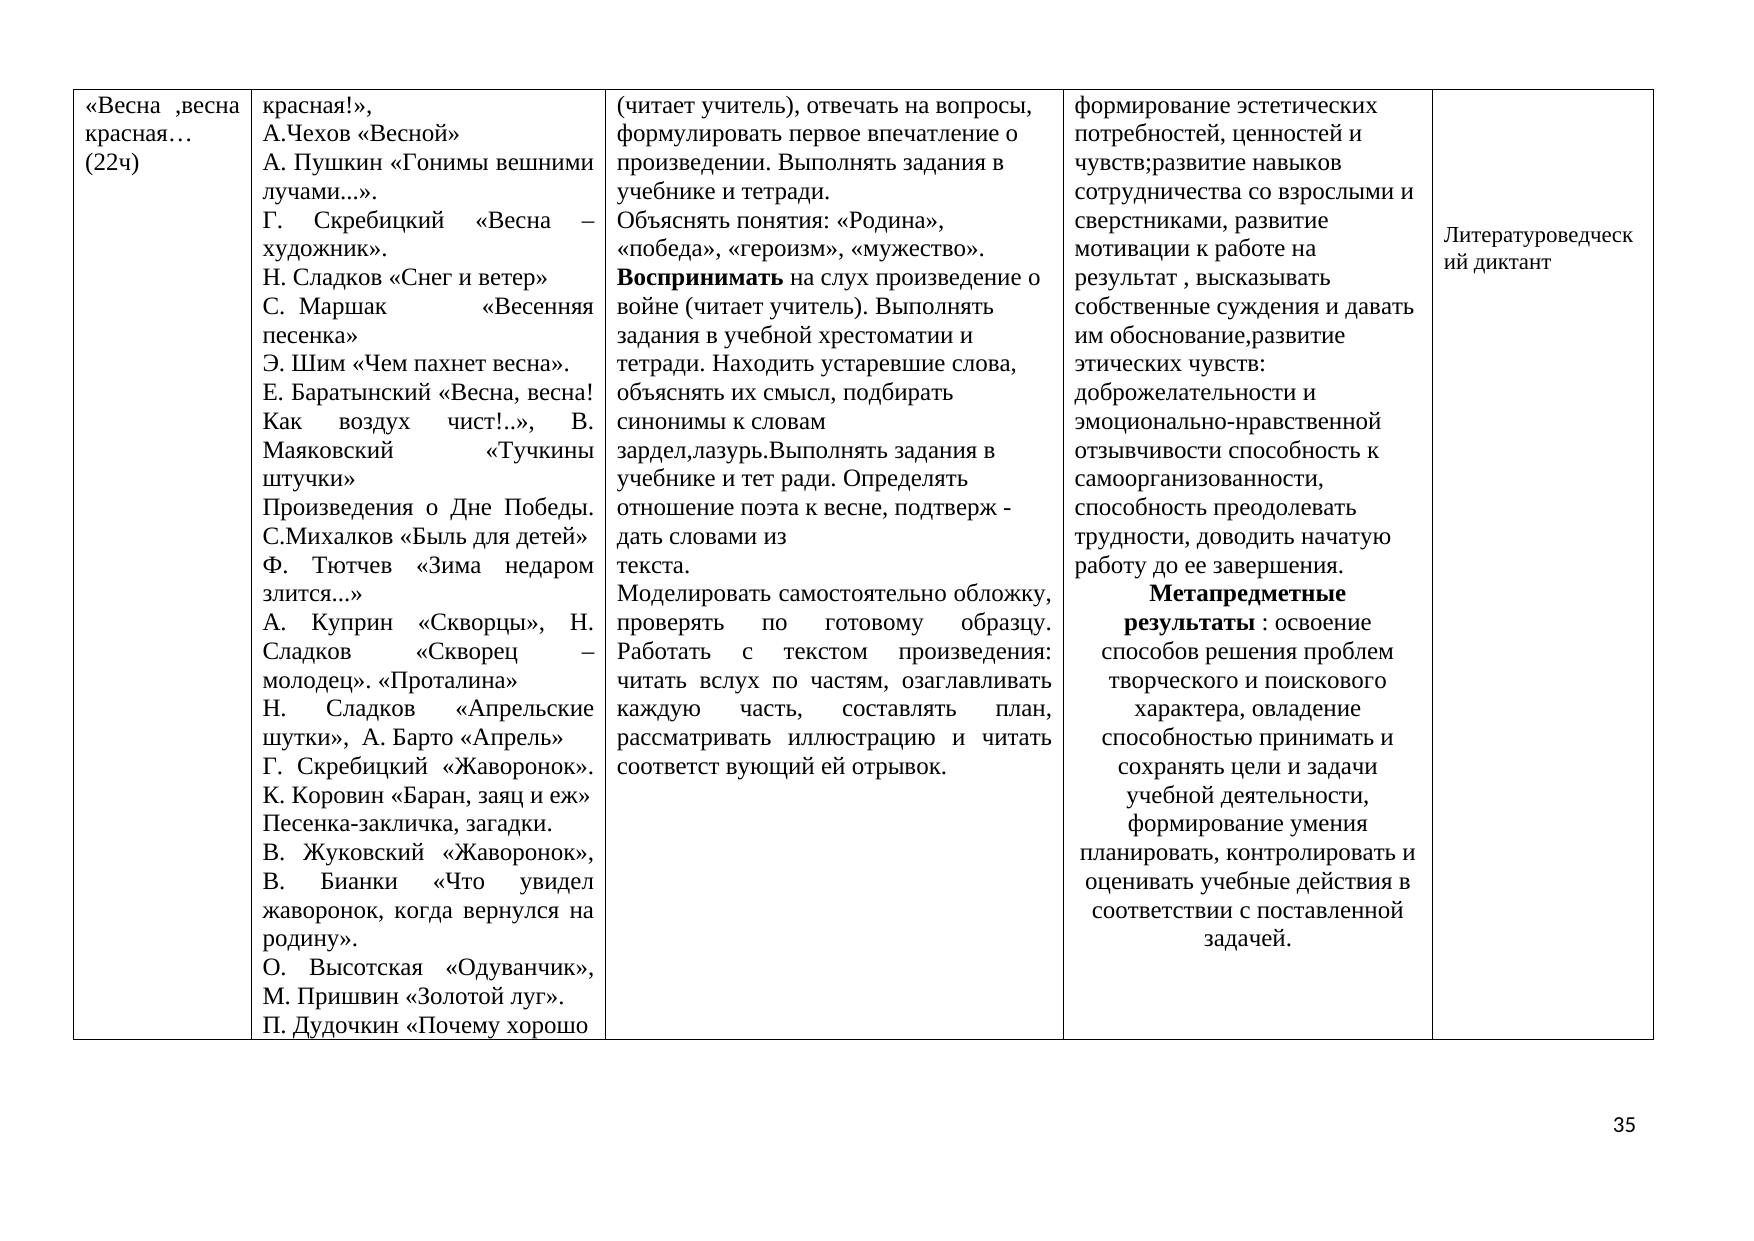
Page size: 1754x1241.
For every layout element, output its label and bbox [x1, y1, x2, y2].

table_cell [1064, 90, 1432, 1038]
table_cell [606, 90, 1063, 1038]
table_cell [1433, 90, 1653, 1038]
table_cell [252, 90, 605, 1038]
table_cell [74, 90, 251, 1038]
